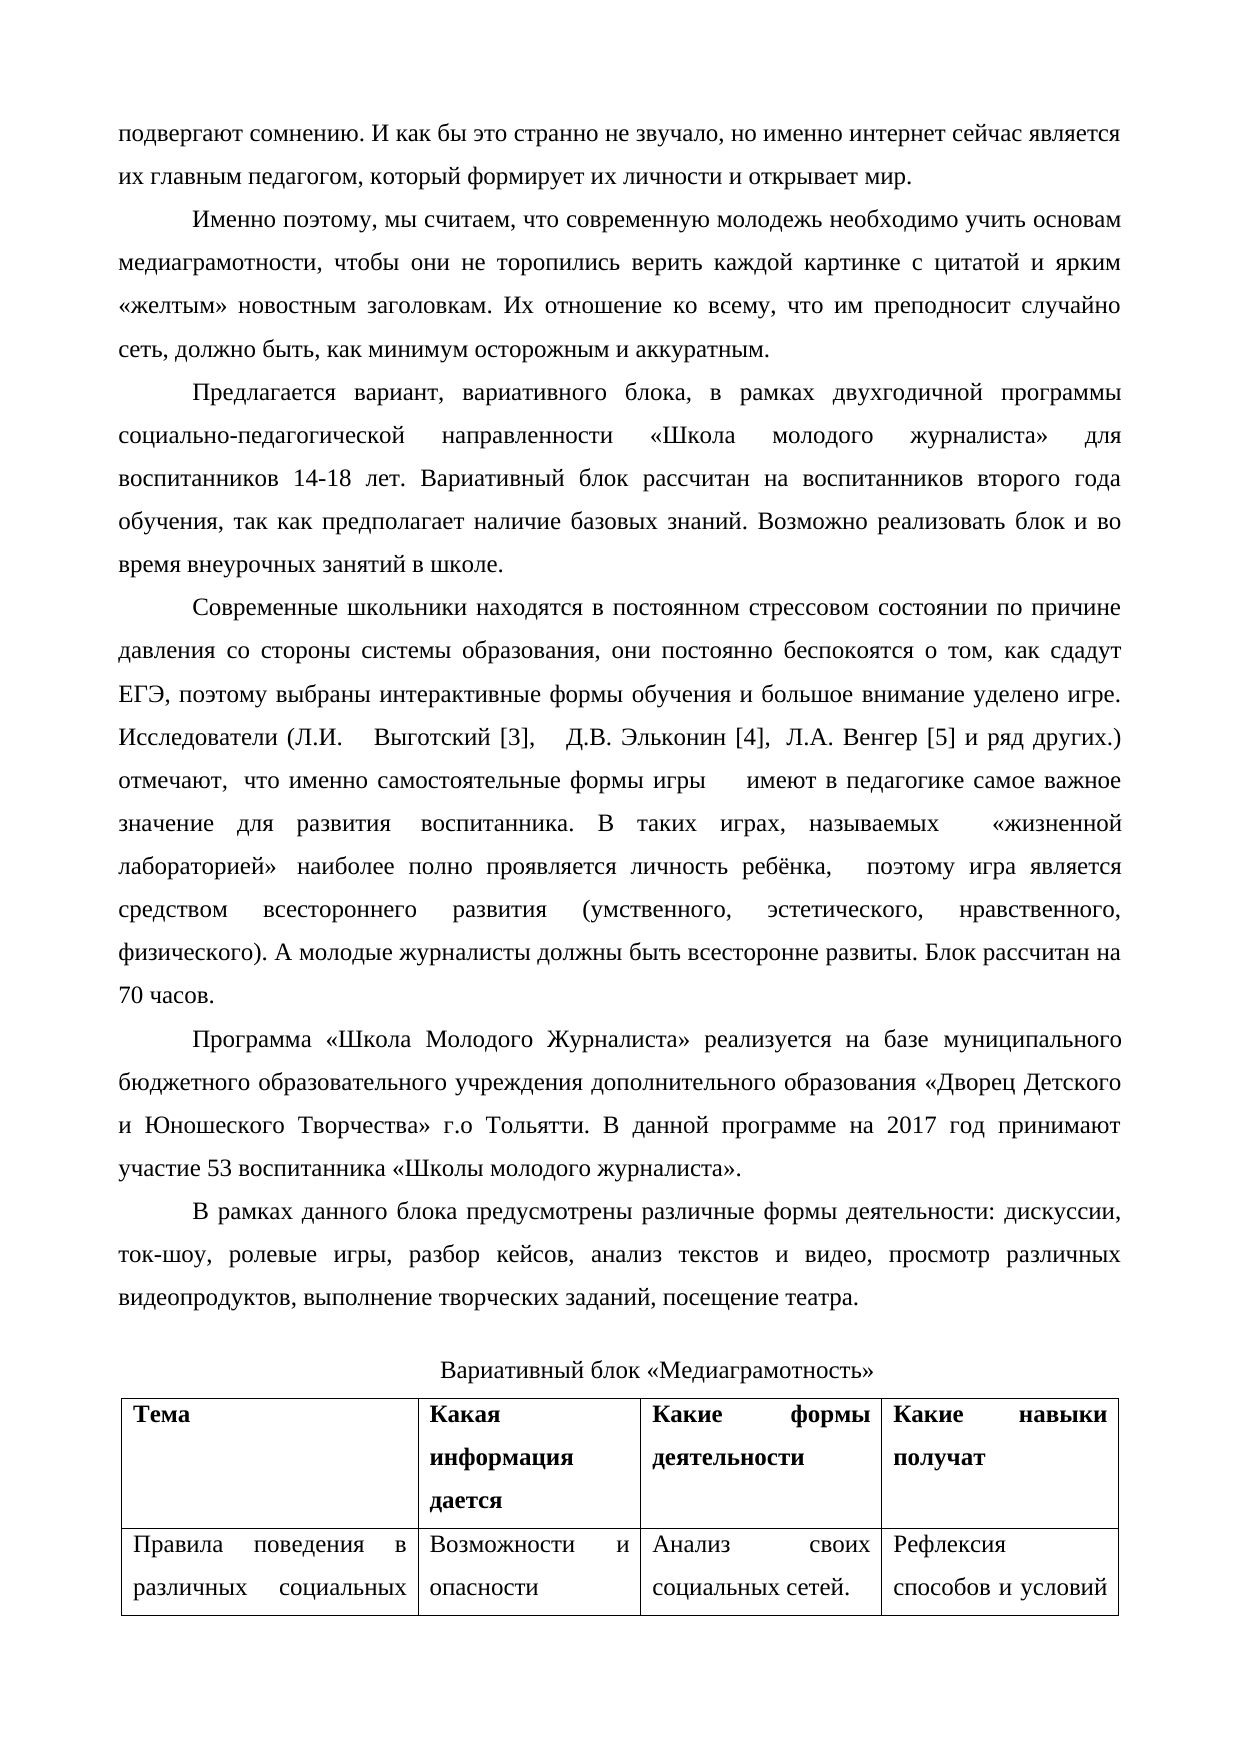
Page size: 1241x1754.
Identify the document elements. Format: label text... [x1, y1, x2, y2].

table_header Какие формы деятельности [641, 1399, 881, 1528]
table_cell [122, 1529, 418, 1615]
text Программа «Школа Молодого Журналиста» реализуется на базе муниципального бюджетного образовательного учреждения дополнительного образования «Дворец Детского и Юношеского Творчества» г.о Тольятти. В данной программе на 2017 год принимают участие 53 воспитанника «Школы молодого журналиста». [118, 1024, 1122, 1182]
text В рамках данного блока предусмотрены различные формы деятельности: дискуссии, ток-шоу, ролевые игры, разбор кейсов, анализ текстов и видео, просмотр различных видеопродуктов, выполнение творческих заданий, посещение театра. [118, 1196, 1122, 1311]
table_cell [641, 1529, 881, 1615]
text Вариативный блок «Медиаграмотность» [118, 1355, 1122, 1383]
table_header Тема [122, 1399, 418, 1528]
table_header Какая информация дается [419, 1399, 640, 1528]
text Предлагается вариант, вариативного блока, в рамках двухгодичной программы социально-педагогической направленности «Школа молодого журналиста» для воспитанников 14-18 лет. Вариативный блок рассчитан на воспитанников второго года обучения, так как предполагает наличие базовых знаний. Возможно реализовать блок и во время внеурочных занятий в школе. [118, 377, 1122, 578]
text Именно поэтому, мы считаем, что современную молодежь необходимо учить основам медиаграмотности, чтобы они не торопились верить каждой картинке с цитатой и ярким «желтым» новостным заголовкам. Их отношение ко всему, что им преподносит случайно сеть, должно быть, как минимум осторожным и аккуратным. [118, 204, 1122, 362]
table_header Какие навыки получат [882, 1399, 1118, 1528]
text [118, 118, 1122, 190]
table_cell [882, 1529, 1118, 1615]
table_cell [419, 1529, 640, 1615]
text Современные школьники находятся в постоянном стрессовом состоянии по причине давления со стороны системы образования, они постоянно беспокоятся о том, как сдадут ЕГЭ, поэтому выбраны интерактивные формы обучения и большое внимание уделено игре. Исследователи (Л.И. Выготский [3], Д.В. Эльконин [4], Л.А. Венгер [5] и ряд других.) отмечают, что именно самостоятельные формы игры имеют в педагогике самое важное значение для развития воспитанника. В таких играх, называемых «жизненной лабораторией» наиболее полно проявляется личность ребёнка, поэтому игра является средством всестороннего развития (умственного, эстетического, нравственного, физического). А молодые журналисты должны быть всесторонне развиты. Блок рассчитан на 70 часов. [118, 592, 1122, 1009]
